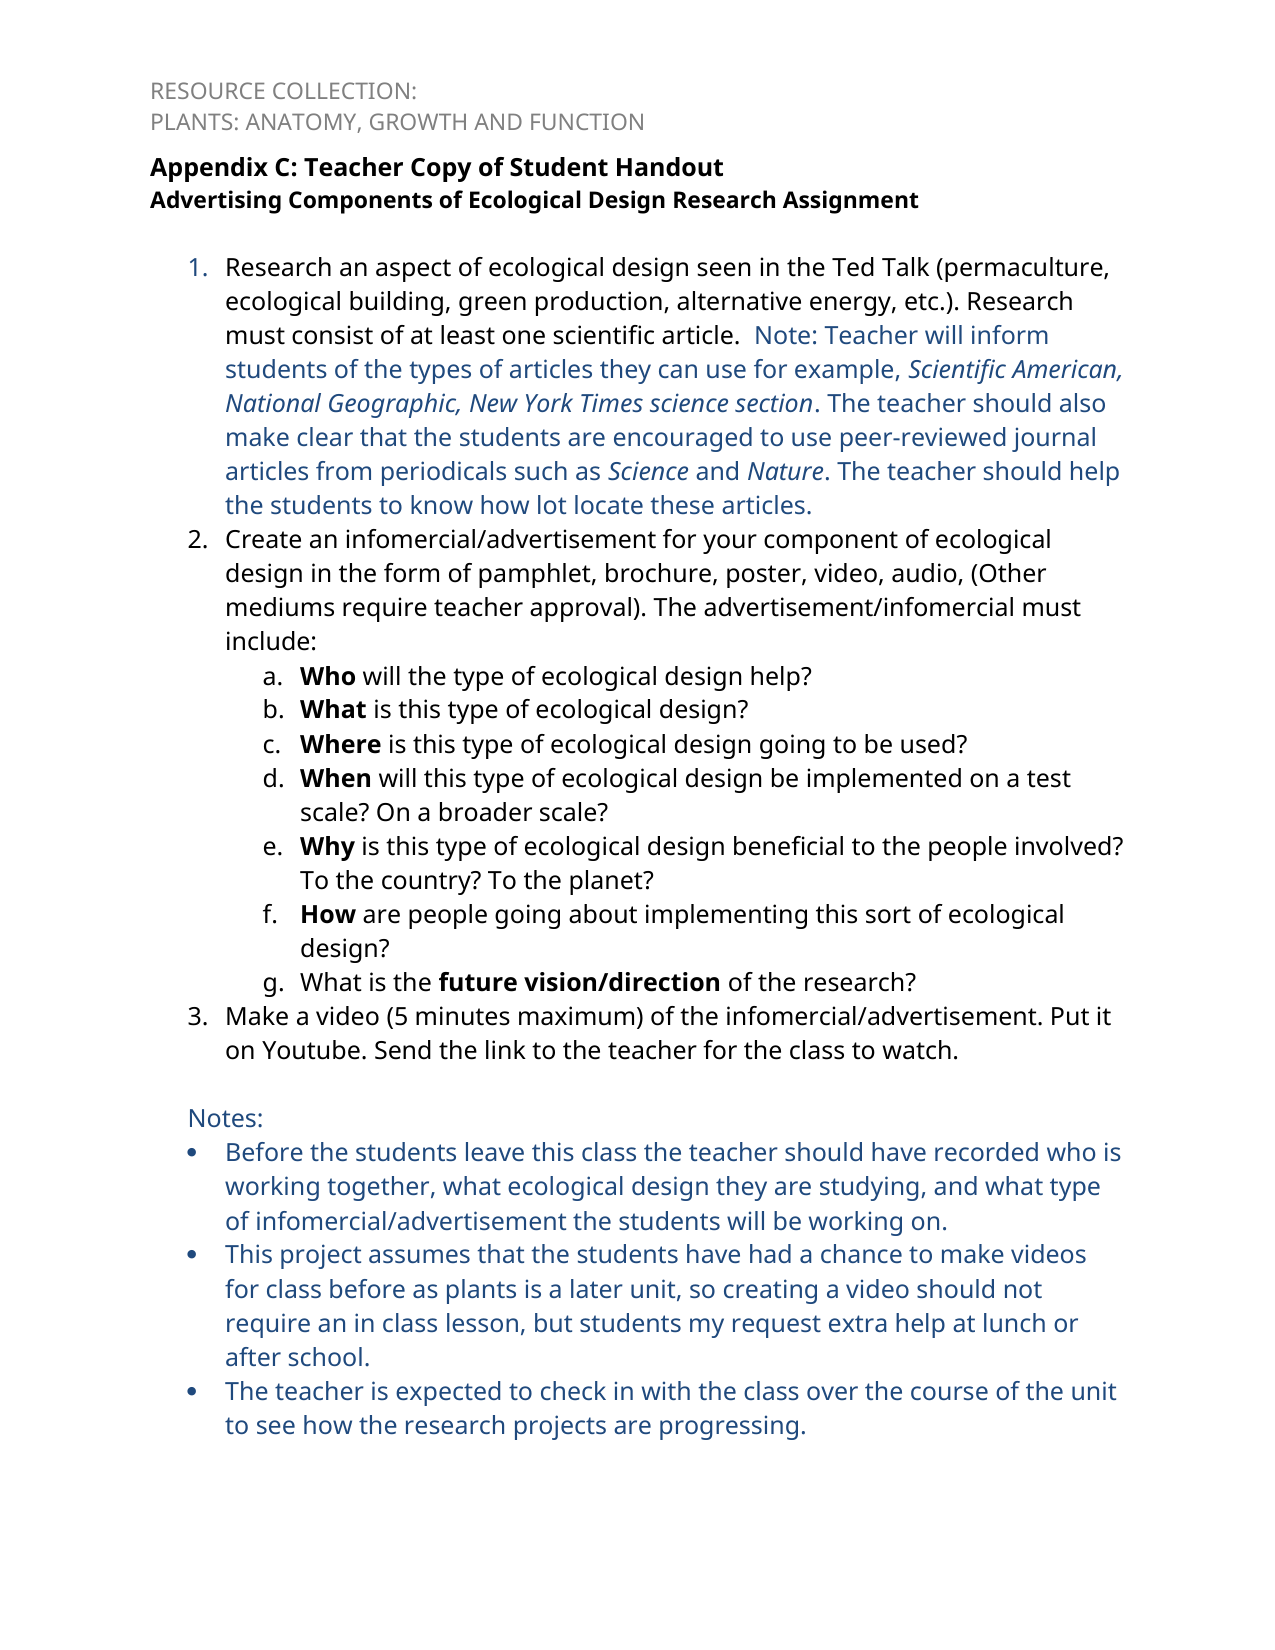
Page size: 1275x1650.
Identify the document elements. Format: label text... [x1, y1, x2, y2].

list What is this type of ecological design? [262, 692, 1125, 726]
list Where is this type of ecological design going to be used? [262, 726, 1125, 760]
text Advertising Components of Ecological Design Research Assignment [150, 184, 1125, 215]
list How are people going about implementing this sort of ecological design? [262, 897, 1125, 965]
list Create an infomercial/advertisement for your component of ecological design in the form of pamphlet, brochure, poster, video, audio, (Other mediums require teacher approval). The advertisement/infomercial must include: [187, 522, 1125, 658]
list Research an aspect of ecological design seen in the Ted Talk (permaculture, ecological building, green production, alternative energy, etc.). Research must consist of at least one scientific article. Note: Teacher will inform students of the types of articles they can use for example, Scientific American, National Geographic, New York Times science section. The teacher should also make clear that the students are encouraged to use peer-reviewed journal articles from periodicals such as Science and Nature. The teacher should help the students to know how lot locate these articles. [187, 249, 1125, 522]
list Why is this type of ecological design beneficial to the people involved? To the country? To the planet? [262, 828, 1125, 897]
subtitle Appendix C: Teacher Copy of Student Handout [150, 150, 1125, 184]
list Notes: [187, 1101, 1125, 1135]
list The teacher is expected to check in with the class over the course of the unit to see how the research projects are progressing. [187, 1373, 1125, 1442]
list Who will the type of ecological design help? [262, 658, 1125, 692]
list When will this type of ecological design be implemented on a test scale? On a broader scale? [262, 760, 1125, 828]
list This project assumes that the students have had a chance to make videos for class before as plants is a later unit, so creating a video should not require an in class lesson, but students my request extra help at lunch or after school. [187, 1237, 1125, 1373]
list What is the future vision/direction of the research? [262, 965, 1125, 999]
list Make a video (5 minutes maximum) of the infomercial/advertisement. Put it on Youtube. Send the link to the teacher for the class to watch. [187, 999, 1125, 1067]
list Before the students leave this class the teacher should have recorded who is working together, what ecological design they are studying, and what type of infomercial/advertisement the students will be working on. [187, 1135, 1125, 1237]
